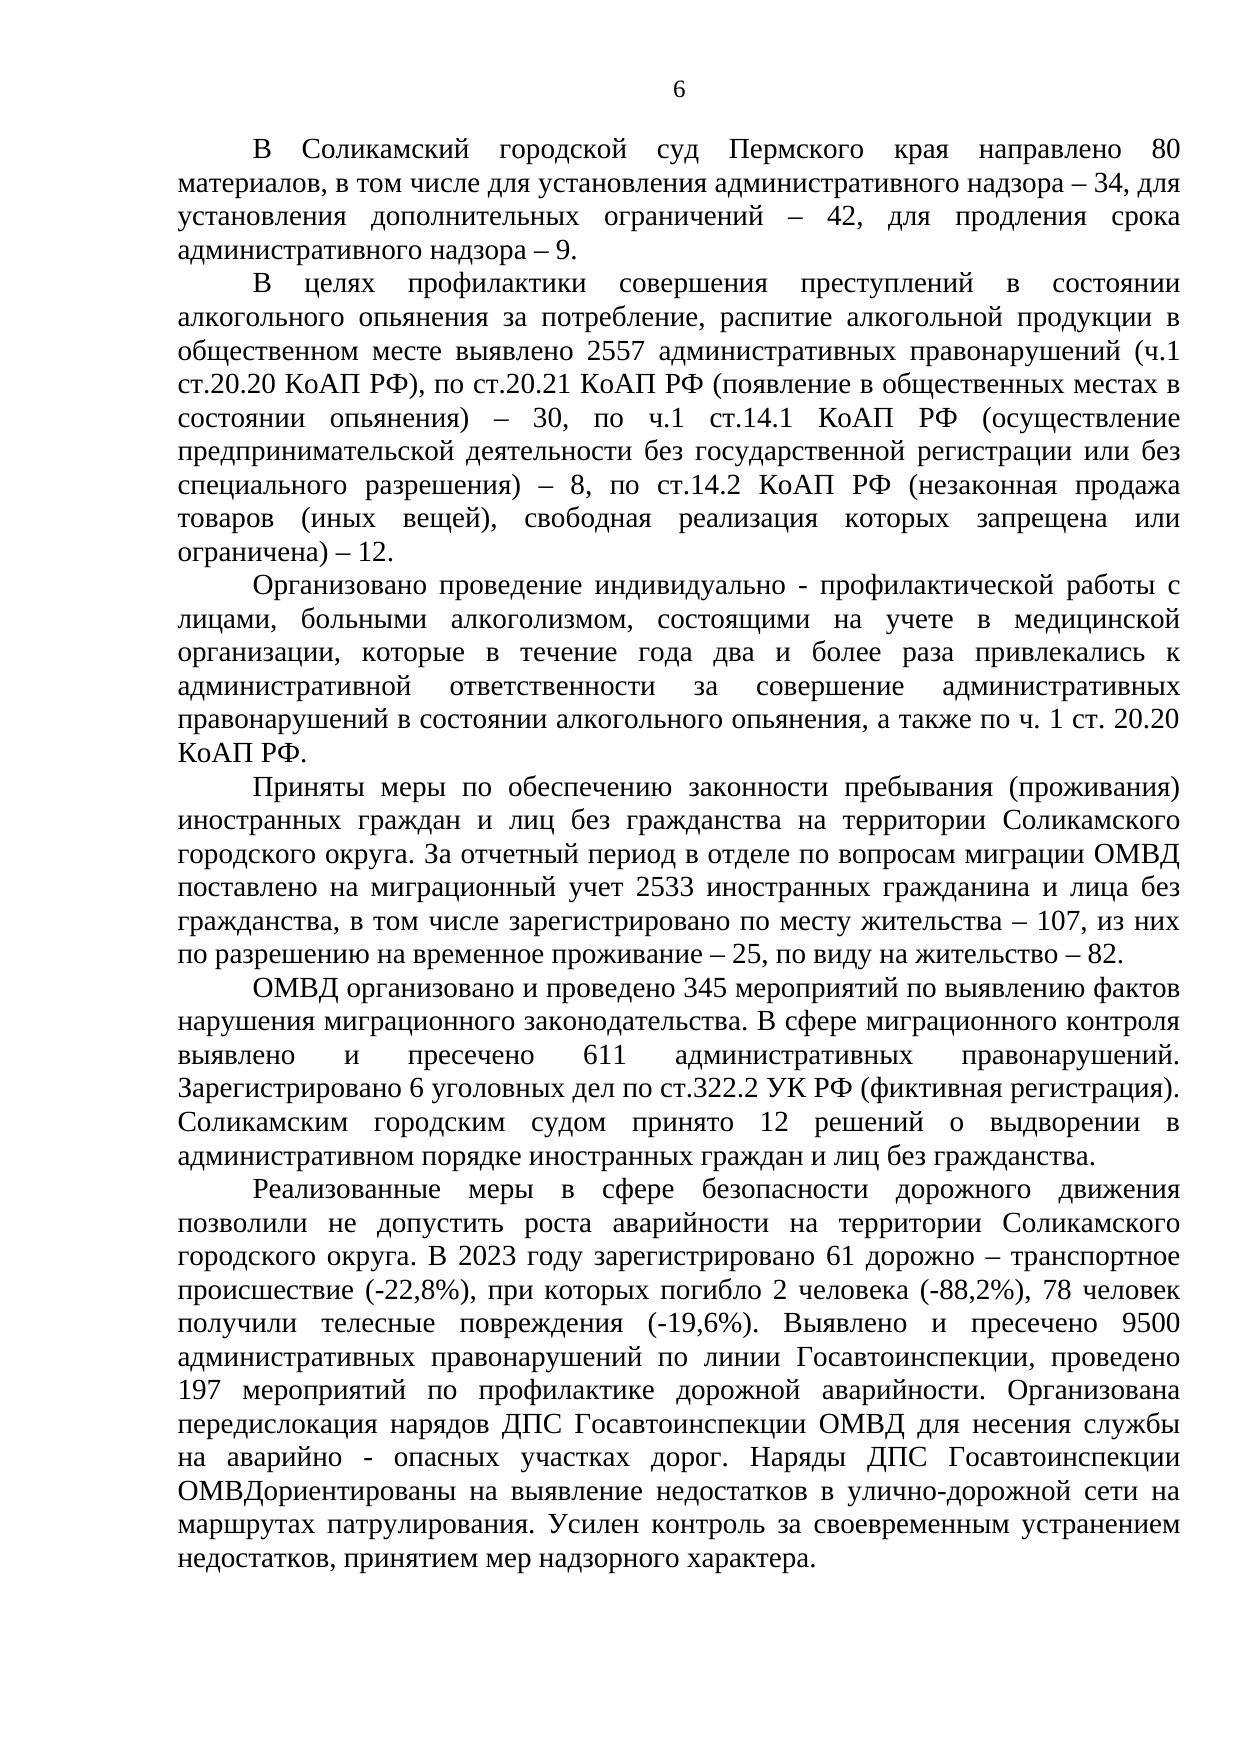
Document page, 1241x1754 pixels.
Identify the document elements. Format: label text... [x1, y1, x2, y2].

text Организовано проведение индивидуально - профилактической работы с лицами, больными алкоголизмом, состоящими на учете в медицинской организации, которые в течение года два и более раза привлекались к административной ответственности за совершение административных правонарушений в состоянии алкогольного опьянения, а также по ч. 1 ст. 20.20 КоАП РФ. [177, 567, 1181, 769]
text Приняты меры по обеспечению законности пребывания (проживания) иностранных граждан и лиц без гражданства на территории Соликамского городского округа. За отчетный период в отделе по вопросам миграции ОМВД поставлено на миграционный учет 2533 иностранных гражданина и лица без гражданства, в том числе зарегистрировано по месту жительства – 107, из них по разрешению на временное проживание – 25, по виду на жительство – 82. [177, 769, 1181, 970]
text В Соликамский городской суд Пермского края направлено 80 материалов, в том числе для установления административного надзора – 34, для установления дополнительных ограничений – 42, для продления срока административного надзора – 9. [177, 131, 1181, 266]
text Реализованные меры в сфере безопасности дорожного движения позволили не допустить роста аварийности на территории Соликамского городского округа. В 2023 году зарегистрировано 61 дорожно – транспортное происшествие (-22,8%), при которых погибло 2 человека (-88,2%), 78 человек получили телесные повреждения (-19,6%). Выявлено и пресечено 9500 административных правонарушений по линии Госавтоинспекции, проведено 197 мероприятий по профилактике дорожной аварийности. Организована передислокация нарядов ДПС Госавтоинспекции ОМВД для несения службы на аварийно - опасных участках дорог. Наряды ДПС Госавтоинспекции ОМВДориентированы на выявление недостатков в улично-дорожной сети на маршрутах патрулирования. Усилен контроль за своевременным устранением недостатков, принятием мер надзорного характера. [177, 1171, 1181, 1574]
text В целях профилактики совершения преступлений в состоянии алкогольного опьянения за потребление, распитие алкогольной продукции в общественном месте выявлено 2557 административных правонарушений (ч.1 ст.20.20 КоАП РФ), по ст.20.21 КоАП РФ (появление в общественных местах в состоянии опьянения) – 30, по ч.1 ст.14.1 КоАП РФ (осуществление предпринимательской деятельности без государственной регистрации или без специального разрешения) – 8, по ст.14.2 КоАП РФ (незаконная продажа товаров (иных вещей), свободная реализация которых запрещена или ограничена) – 12. [177, 266, 1181, 567]
text ОМВД организовано и проведено 345 мероприятий по выявлению фактов нарушения миграционного законодательства. В сфере миграционного контроля выявлено и пресечено 611 административных правонарушений. Зарегистрировано 6 уголовных дел по ст.322.2 УК РФ (фиктивная регистрация). Соликамским городским судом принято 12 решений о выдворении в административном порядке иностранных граждан и лиц без гражданства. [177, 970, 1181, 1171]
